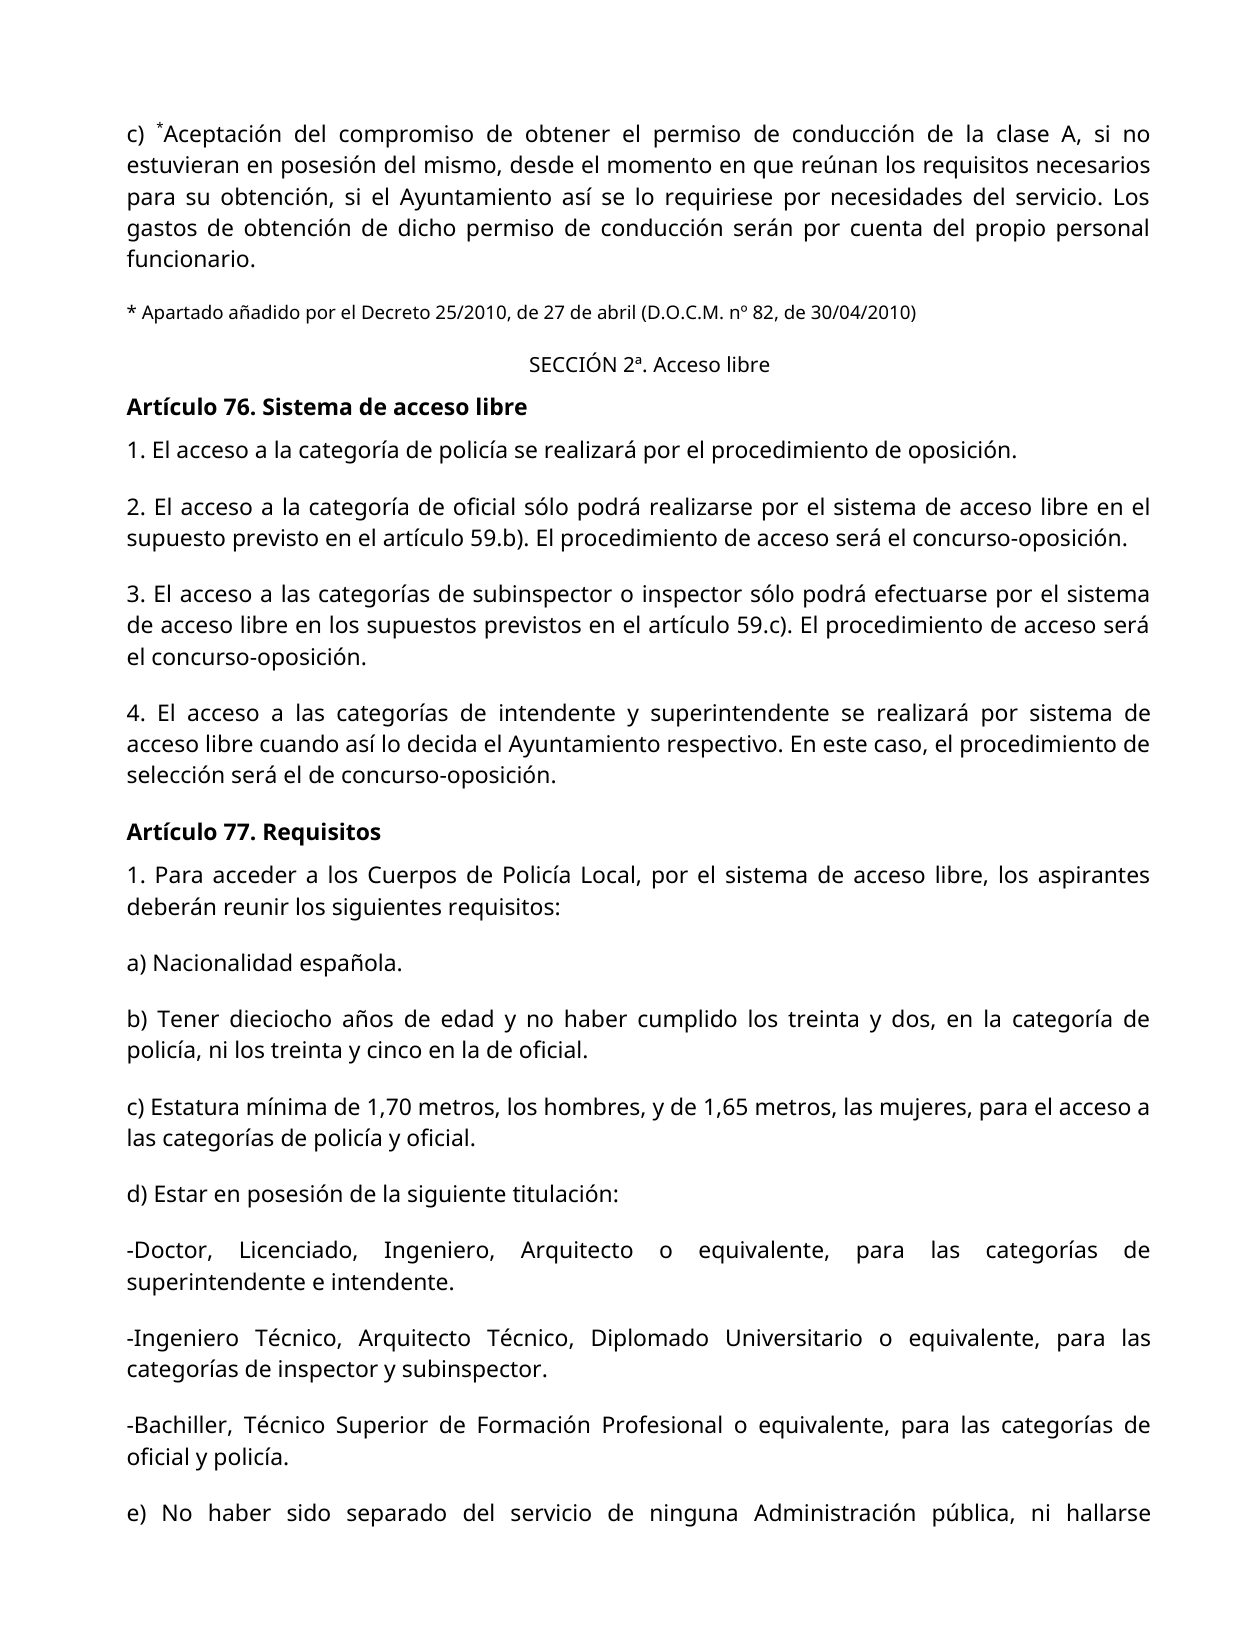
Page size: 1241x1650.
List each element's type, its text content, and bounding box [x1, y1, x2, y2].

text -Doctor, Licenciado, Ingeniero, Arquitecto o equivalente, para las categorías de superintendente e intendente. [126, 1234, 1152, 1297]
text -Bachiller, Técnico Superior de Formación Profesional o equivalente, para las categorías de oficial y policía. [126, 1409, 1152, 1472]
text Artículo 76. Sistema de acceso libre [126, 391, 1152, 422]
text 3. El acceso a las categorías de subinspector o inspector sólo podrá efectuarse por el sistema de acceso libre en los supuestos previstos en el artículo 59.c). El procedimiento de acceso será el concurso-oposición. [126, 578, 1152, 672]
text c) *Aceptación del compromiso de obtener el permiso de conducción de la clase A, si no estuvieran en posesión del mismo, desde el momento en que reúnan los requisitos necesarios para su obtención, si el Ayuntamiento así se lo requiriese por necesidades del servicio. Los gastos de obtención de dicho permiso de conducción serán por cuenta del propio personal funcionario. [126, 118, 1152, 274]
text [126, 1497, 1152, 1528]
text Artículo 77. Requisitos [126, 816, 1152, 847]
text 1. Para acceder a los Cuerpos de Policía Local, por el sistema de acceso libre, los aspirantes deberán reunir los siguientes requisitos: [126, 859, 1152, 922]
text b) Tener dieciocho años de edad y no haber cumplido los treinta y dos, en la categoría de policía, ni los treinta y cinco en la de oficial. [126, 1003, 1152, 1066]
text d) Estar en posesión de la siguiente titulación: [126, 1178, 1152, 1209]
text 2. El acceso a la categoría de oficial sólo podrá realizarse por el sistema de acceso libre en el supuesto previsto en el artículo 59.b). El procedimiento de acceso será el concurso-oposición. [126, 491, 1152, 553]
text a) Nacionalidad española. [126, 947, 1152, 978]
text -Ingeniero Técnico, Arquitecto Técnico, Diplomado Universitario o equivalente, para las categorías de inspector y subinspector. [126, 1322, 1152, 1384]
text 1. El acceso a la categoría de policía se realizará por el procedimiento de oposición. [126, 434, 1152, 466]
text SECCIÓN 2ª. Acceso libre [247, 350, 1052, 378]
text c) Estatura mínima de 1,70 metros, los hombres, y de 1,65 metros, las mujeres, para el acceso a las categorías de policía y oficial. [126, 1091, 1152, 1153]
text * Apartado añadido por el Decreto 25/2010, de 27 de abril (D.O.C.M. nº 82, de 30/04/2010) [126, 299, 1152, 325]
text 4. El acceso a las categorías de intendente y superintendente se realizará por sistema de acceso libre cuando así lo decida el Ayuntamiento respectivo. En este caso, el procedimiento de selección será el de concurso-oposición. [126, 697, 1152, 791]
